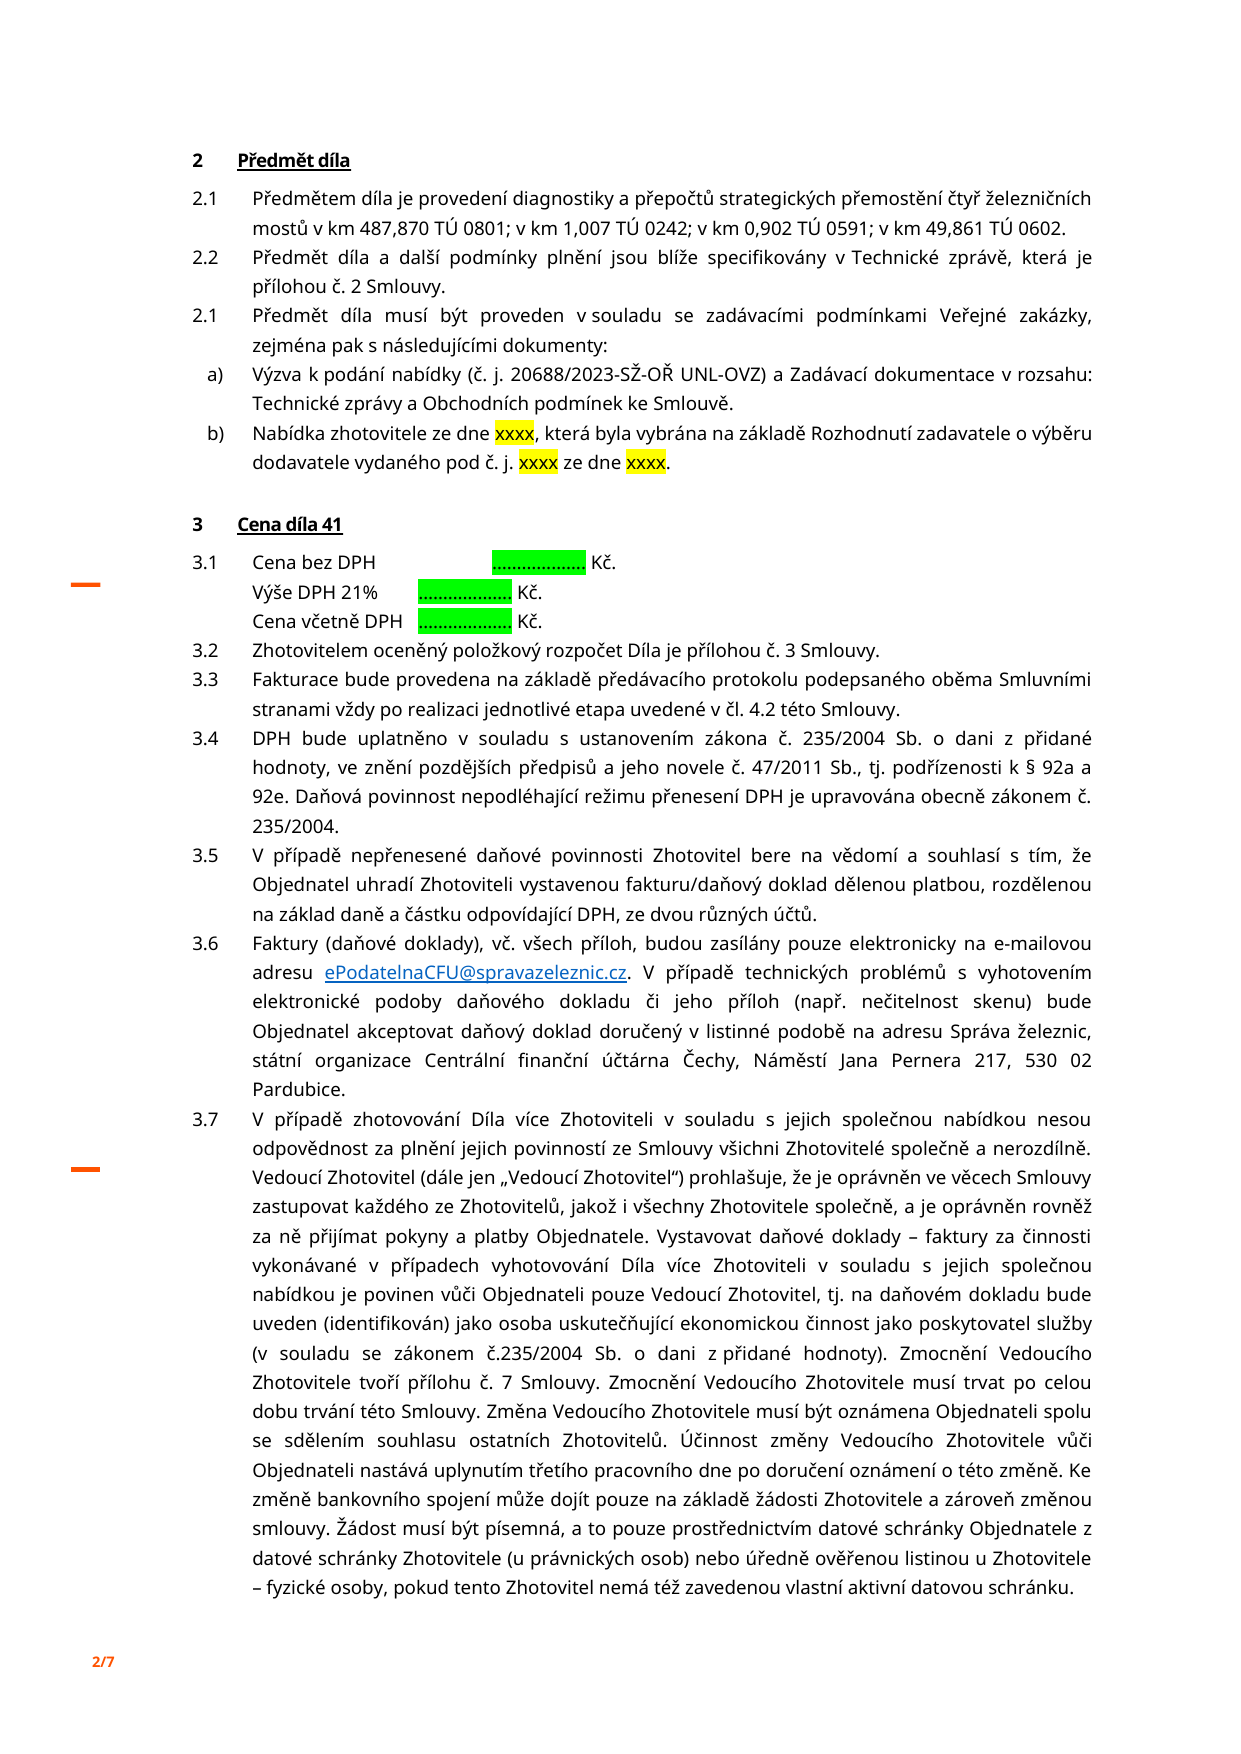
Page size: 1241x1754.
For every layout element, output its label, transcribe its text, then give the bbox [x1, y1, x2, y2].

subtitle Výše DPH 21% ………………. Kč. [512, 579, 1093, 604]
subtitle Předmět díla a další podmínky plnění jsou blíže specifikovány v Technické zprávě, která je přílohou č. 2 Smlouvy. [192, 244, 1093, 299]
subtitle Faktury (daňové doklady), vč. všech příloh, budou zasílány pouze elektronicky na e-mailovou adresu ePodatelnaCFU@spravazeleznic.cz. V případě technických problémů s vyhotovením elektronické podoby daňového dokladu či jeho příloh (např. nečitelnost skenu) bude Objednatel akceptovat daňový doklad doručený v listinné podobě na adresu Správa železnic, státní organizace Centrální finanční účtárna Čechy, Náměstí Jana Pernera 217, 530 02 Pardubice. [192, 930, 1093, 1102]
subtitle V případě zhotovování Díla více Zhotoviteli v souladu s jejich společnou nabídkou nesou odpovědnost za plnění jejich povinností ze Smlouvy všichni Zhotovitelé společně a nerozdílně. Vedoucí Zhotovitel (dále jen „Vedoucí Zhotovitel“) prohlašuje, že je oprávněn ve věcech Smlouvy zastupovat každého ze Zhotovitelů, jakož i všechny Zhotovitele společně, a je oprávněn rovněž za ně přijímat pokyny a platby Objednatele. Vystavovat daňové doklady – faktury za činnosti vykonávané v případech vyhotovování Díla více Zhotoviteli v souladu s jejich společnou nabídkou je povinen vůči Objednateli pouze Vedoucí Zhotovitel, tj. na daňovém dokladu bude uveden (identifikován) jako osoba uskutečňující ekonomickou činnost jako poskytovatel služby (v souladu se zákonem č.235/2004 Sb. o dani z přidané hodnoty). Zmocnění Vedoucího Zhotovitele tvoří přílohu č. 7 Smlouvy. Zmocnění Vedoucího Zhotovitele musí trvat po celou dobu trvání této Smlouvy. Změna Vedoucího Zhotovitele musí být oznámena Objednateli spolu se sdělením souhlasu ostatních Zhotovitelů. Účinnost změny Vedoucího Zhotovitele vůči Objednateli nastává uplynutím třetího pracovního dne po doručení oznámení o této změně. Ke změně bankovního spojení může dojít pouze na základě žádosti Zhotovitele a zároveň změnou smlouvy. Žádost musí být písemná, a to pouze prostřednictvím datové schránky Objednatele z datové schránky Zhotovitele (u právnických osob) nebo úředně ověřenou listinou u Zhotovitele – fyzické osoby, pokud tento Zhotovitel nemá též zavedenou vlastní aktivní datovou schránku. [192, 1106, 1093, 1600]
subtitle V případě nepřenesené daňové povinnosti Zhotovitel bere na vědomí a souhlasí s tím, že Objednatel uhradí Zhotoviteli vystavenou fakturu/daňový doklad dělenou platbou, rozdělenou na základ daně a částku odpovídající DPH, ze dvou různých účtů. [192, 842, 1093, 926]
subtitle DPH bude uplatněno v souladu s ustanovením zákona č. 235/2004 Sb. o dani z přidané hodnoty, ve znění pozdějších předpisů a jeho novele č. 47/2011 Sb., tj. podřízenosti k § 92a a 92e. Daňová povinnost nepodléhající režimu přenesení DPH je upravována obecně zákonem č. 235/2004. [192, 725, 1093, 839]
subtitle Cena včetně DPH ………………. Kč. [512, 608, 1093, 634]
subtitle Předmětem díla je provedení diagnostiky a přepočtů strategických přemostění čtyř železničních mostů v km 487,870 TÚ 0801; v km 1,007 TÚ 0242; v km 0,902 TÚ 0591; v km 49,861 TÚ 0602. [192, 186, 1093, 240]
subtitle Cena bez DPH ………………. Kč. [192, 550, 492, 575]
subtitle Předmět díla musí být proveden v souladu se zadávacími podmínkami Veřejné zakázky, zejména pak s následujícími dokumenty: [192, 303, 1093, 357]
text a) Výzva k podání nabídky (č. j. 20688/2023-SŽ-OŘ UNL-OVZ) a Zadávací dokumentace v rozsahu: Technické zprávy a Obchodních podmínek ke Smlouvě. [207, 361, 1093, 416]
subtitle Cena díla 41 [192, 512, 1093, 537]
subtitle Předmět díla [192, 148, 1093, 173]
subtitle Cena včetně DPH ………………. Kč. [252, 608, 418, 634]
subtitle Výše DPH 21% ………………. Kč. [252, 579, 418, 604]
subtitle Fakturace bude provedena na základě předávacího protokolu podepsaného oběma Smluvními stranami vždy po realizaci jednotlivé etapa uvedené v čl. 4.2 této Smlouvy. [192, 667, 1093, 722]
text b) Nabídka zhotovitele ze dne xxxx, která byla vybrána na základě Rozhodnutí zadavatele o výběru dodavatele vydaného pod č. j. xxxx ze dne xxxx. [207, 420, 1093, 474]
subtitle Cena bez DPH ………………. Kč. [586, 550, 1093, 575]
subtitle Zhotovitelem oceněný položkový rozpočet Díla je přílohou č. 3 Smlouvy. [192, 637, 1093, 663]
